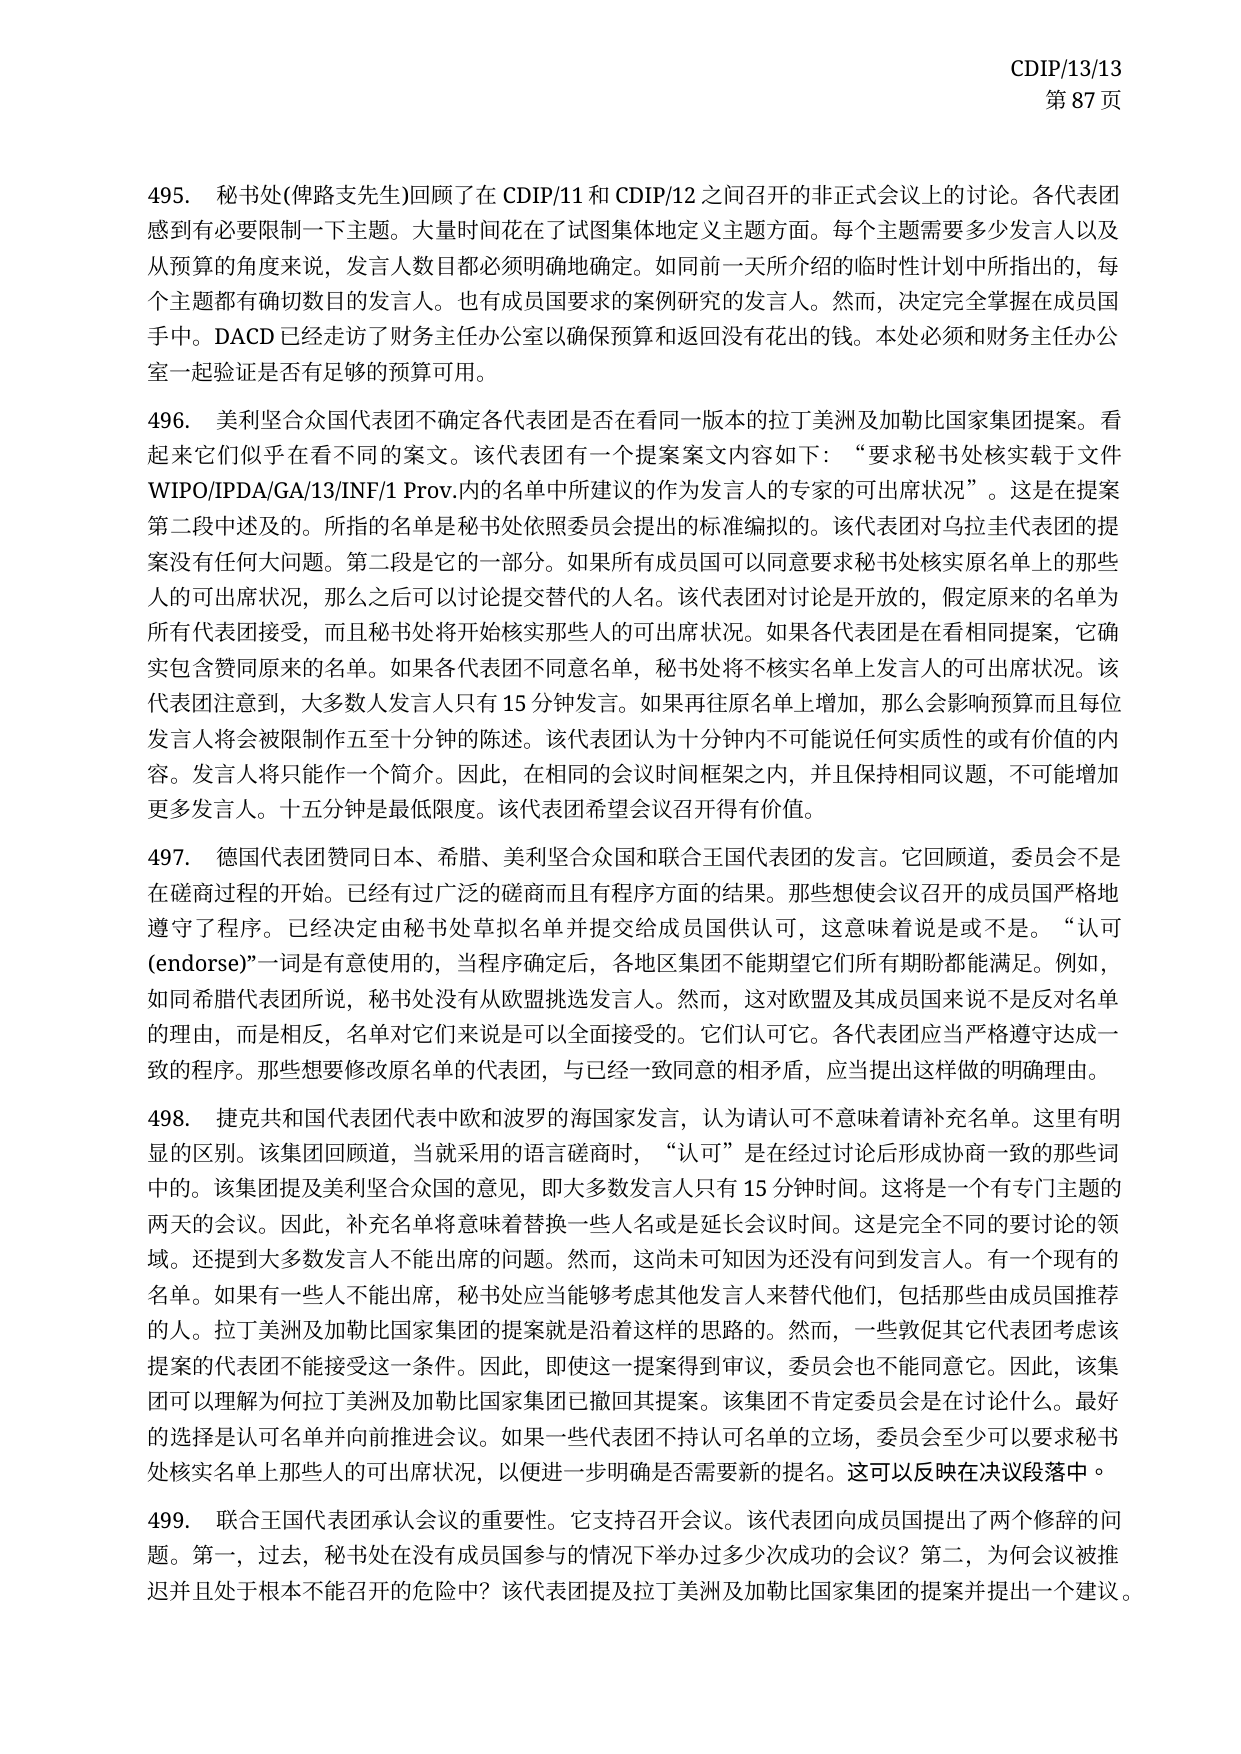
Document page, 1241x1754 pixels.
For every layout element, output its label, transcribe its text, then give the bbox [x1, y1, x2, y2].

list 捷克共和国代表团代表中欧和波罗的海国家发言，认为请认可不意味着请补充名单。这里有明显的区别。该集团回顾道，当就采用的语言磋商时，“认可”是在经过讨论后形成协商一致的那些词中的。该集团提及美利坚合众国的意见，即大多数发言人只有15分钟时间。这将是一个有专门主题的两天的会议。因此，补充名单将意味着替换一些人名或是延长会议时间。这是完全不同的要讨论的领域。还提到大多数发言人不能出席的问题。然而，这尚未可知因为还没有问到发言人。有一个现有的名单。如果有一些人不能出席，秘书处应当能够考虑其他发言人来替代他们，包括那些由成员国推荐的人。拉丁美洲及加勒比国家集团的提案就是沿着这样的思路的。然而，一些敦促其它代表团考虑该提案的代表团不能接受这一条件。因此，即使这一提案得到审议，委员会也不能同意它。因此，该集团可以理解为何拉丁美洲及加勒比国家集团已撤回其提案。该集团不肯定委员会是在讨论什么。最好的选择是认可名单并向前推进会议。如果一些代表团不持认可名单的立场，委员会至少可以要求秘书处核实名单上那些人的可出席状况，以便进一步明确是否需要新的提名。这可以反映在决议段落中。 [148, 1097, 1122, 1487]
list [148, 1499, 1122, 1605]
list 美利坚合众国代表团不确定各代表团是否在看同一版本的拉丁美洲及加勒比国家集团提案。看起来它们似乎在看不同的案文。该代表团有一个提案案文内容如下：“要求秘书处核实载于文件WIPO/IPDA/GA/13/INF/1 Prov.内的名单中所建议的作为发言人的专家的可出席状况”。这是在提案第二段中述及的。所指的名单是秘书处依照委员会提出的标准编拟的。该代表团对乌拉圭代表团的提案没有任何大问题。第二段是它的一部分。如果所有成员国可以同意要求秘书处核实原名单上的那些人的可出席状况，那么之后可以讨论提交替代的人名。该代表团对讨论是开放的，假定原来的名单为所有代表团接受，而且秘书处将开始核实那些人的可出席状况。如果各代表团是在看相同提案，它确实包含赞同原来的名单。如果各代表团不同意名单，秘书处将不核实名单上发言人的可出席状况。该代表团注意到，大多数人发言人只有15分钟发言。如果再往原名单上增加，那么会影响预算而且每位发言人将会被限制作五至十分钟的陈述。该代表团认为十分钟内不可能说任何实质性的或有价值的内容。发言人将只能作一个简介。因此，在相同的会议时间框架之内，并且保持相同议题，不可能增加更多发言人。十五分钟是最低限度。该代表团希望会议召开得有价值。 [148, 399, 1122, 824]
list 德国代表团赞同日本、希腊、美利坚合众国和联合王国代表团的发言。它回顾道，委员会不是在磋商过程的开始。已经有过广泛的磋商而且有程序方面的结果。那些想使会议召开的成员国严格地遵守了程序。已经决定由秘书处草拟名单并提交给成员国供认可，这意味着说是或不是。“认可(endorse)”一词是有意使用的，当程序确定后，各地区集团不能期望它们所有期盼都能满足。例如，如同希腊代表团所说，秘书处没有从欧盟挑选发言人。然而，这对欧盟及其成员国来说不是反对名单的理由，而是相反，名单对它们来说是可以全面接受的。它们认可它。各代表团应当严格遵守达成一致的程序。那些想要修改原名单的代表团，与已经一致同意的相矛盾，应当提出这样做的明确理由。 [148, 837, 1122, 1084]
list 秘书处(俾路支先生)回顾了在CDIP/11和CDIP/12之间召开的非正式会议上的讨论。各代表团感到有必要限制一下主题。大量时间花在了试图集体地定义主题方面。每个主题需要多少发言人以及从预算的角度来说，发言人数目都必须明确地确定。如同前一天所介绍的临时性计划中所指出的，每个主题都有确切数目的发言人。也有成员国要求的案例研究的发言人。然而，决定完全掌握在成员国手中。DACD已经走访了财务主任办公室以确保预算和返回没有花出的钱。本处必须和财务主任办公室一起验证是否有足够的预算可用。 [148, 174, 1122, 387]
